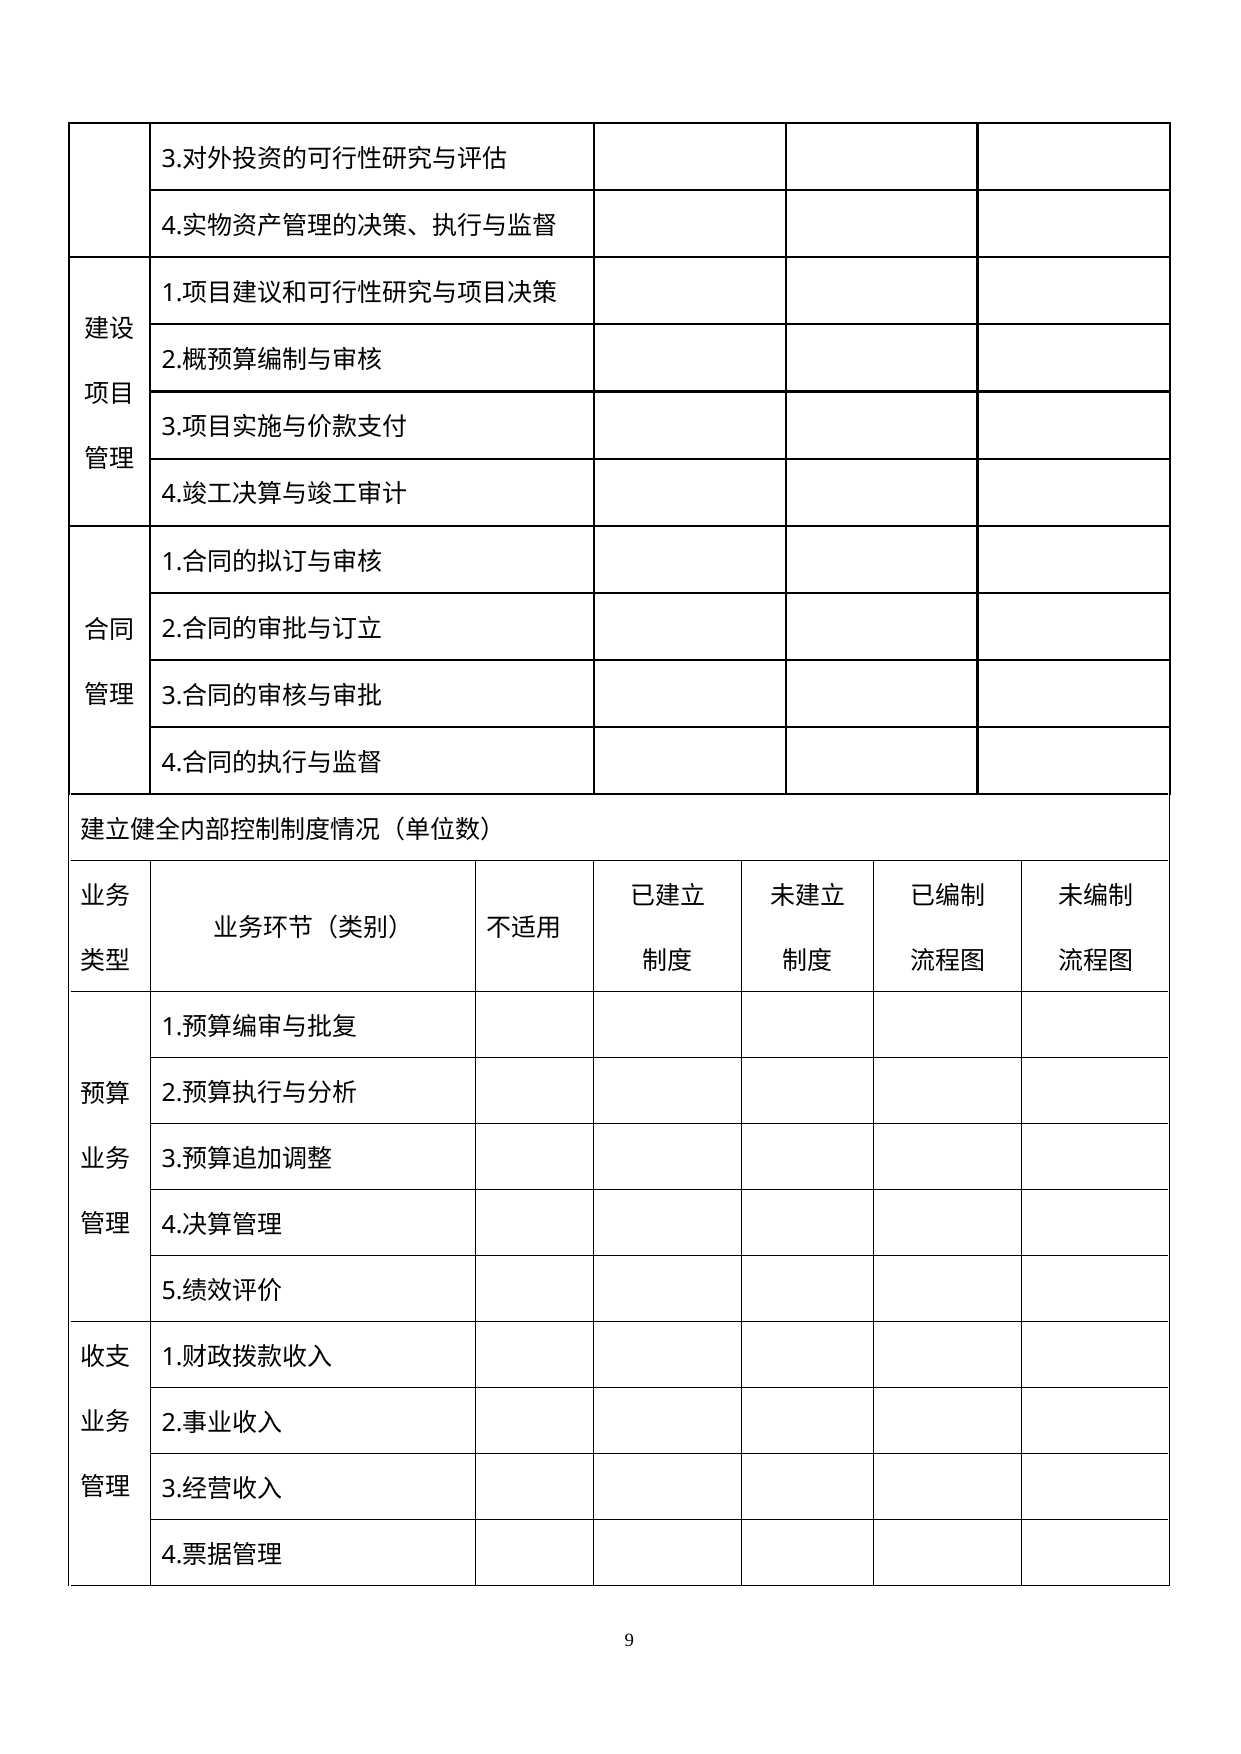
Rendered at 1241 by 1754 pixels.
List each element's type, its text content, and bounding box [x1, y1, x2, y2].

table_cell 业务类型 [69, 860, 150, 991]
table_cell [476, 1190, 593, 1255]
table_cell [874, 1058, 1021, 1123]
table_cell 建立健全内部控制制度情况（单位数） [69, 793, 1169, 860]
table_cell [1022, 1123, 1169, 1189]
table_cell 3.经营收入 [151, 1454, 475, 1519]
table_cell [1022, 1255, 1169, 1321]
table_cell 3.对外投资的可行性研究与评估 [151, 124, 593, 189]
table_cell 已编制 流程图 [874, 861, 1021, 991]
table_cell 合同管理 [70, 527, 149, 793]
table_cell 2.预算执行与分析 [151, 1058, 475, 1123]
table_cell [476, 1388, 593, 1453]
table_cell 已建立 制度 [594, 861, 741, 991]
table_cell [594, 1124, 741, 1189]
table_cell [874, 1520, 1021, 1585]
table_cell [979, 594, 1169, 659]
table_cell [595, 393, 785, 457]
table_cell 5.绩效评价 [151, 1256, 475, 1321]
table_cell 2.合同的审批与订立 [151, 594, 593, 659]
table_cell [742, 1058, 873, 1123]
table_cell [787, 124, 976, 189]
table_cell [595, 527, 785, 592]
table_cell [1022, 991, 1169, 1057]
table_cell [595, 325, 785, 390]
table_cell [476, 1322, 593, 1387]
table_cell [979, 393, 1169, 457]
table_cell [595, 258, 785, 323]
table_cell [594, 1058, 741, 1123]
table_cell [594, 1322, 741, 1387]
table_cell [476, 1454, 593, 1519]
table_cell [1022, 1189, 1169, 1255]
table_cell [476, 1124, 593, 1189]
table_cell [476, 1058, 593, 1123]
table_cell [874, 1256, 1021, 1321]
table_cell [1022, 1321, 1169, 1387]
table_cell [595, 594, 785, 659]
table_cell [476, 1520, 593, 1585]
table_cell 1.预算编审与批复 [151, 992, 475, 1057]
table_cell 1.项目建议和可行性研究与项目决策 [151, 258, 593, 323]
table_cell 预算业务管理 [69, 991, 150, 1321]
table_cell [595, 191, 785, 256]
table_cell [874, 992, 1021, 1057]
table_cell 3.预算追加调整 [151, 1124, 475, 1189]
table_cell [874, 1322, 1021, 1387]
table_cell 4.合同的执行与监督 [151, 728, 593, 793]
table_cell [1022, 1387, 1169, 1453]
table_cell [742, 1124, 873, 1189]
table_cell [742, 1388, 873, 1453]
table_cell [979, 460, 1169, 524]
table_cell [476, 992, 593, 1057]
table_cell 1.合同的拟订与审核 [151, 527, 593, 592]
table_cell 2.事业收入 [151, 1388, 475, 1453]
table_cell [594, 1190, 741, 1255]
table_cell [874, 1124, 1021, 1189]
table_cell [787, 393, 976, 457]
table_cell 未编制 流程图 [1022, 860, 1169, 991]
table_cell [1022, 1057, 1169, 1123]
table_cell [742, 1190, 873, 1255]
table_cell [1022, 1453, 1169, 1519]
table_cell [979, 728, 1169, 793]
table_cell [787, 460, 976, 524]
table_cell [594, 1256, 741, 1321]
table_cell [476, 1256, 593, 1321]
table_cell [787, 661, 976, 726]
table_cell [594, 1454, 741, 1519]
table_cell [742, 1520, 873, 1585]
table_cell [742, 1256, 873, 1321]
table_cell [787, 325, 976, 390]
table_cell [594, 1520, 741, 1585]
table_cell [787, 594, 976, 659]
table_cell 建设项目管理 [70, 258, 149, 524]
table_cell [979, 661, 1169, 726]
table_cell 4.实物资产管理的决策、执行与监督 [151, 191, 593, 256]
table_cell [742, 992, 873, 1057]
table_cell [594, 992, 741, 1057]
table_cell 业务环节（类别） [151, 861, 475, 991]
table_cell [979, 527, 1169, 592]
table_cell 3.项目实施与价款支付 [151, 393, 593, 457]
table_cell 4.决算管理 [151, 1190, 475, 1255]
table_cell [787, 258, 976, 323]
table_cell [979, 124, 1169, 189]
table_cell 4.竣工决算与竣工审计 [151, 460, 593, 524]
table_cell 4.票据管理 [151, 1520, 475, 1585]
table_cell [595, 728, 785, 793]
table_cell [874, 1454, 1021, 1519]
table_cell [979, 258, 1169, 323]
table_cell [979, 325, 1169, 390]
table_cell 收支业务管理 [69, 1321, 150, 1585]
table_cell [787, 527, 976, 592]
table_cell [787, 191, 976, 256]
table_cell 不适用 [476, 861, 593, 991]
table_cell 2.概预算编制与审核 [151, 325, 593, 390]
table_cell [1022, 1519, 1169, 1585]
table_cell [595, 124, 785, 189]
table_cell 未建立 制度 [742, 861, 873, 991]
table_cell [979, 191, 1169, 256]
table_cell [787, 728, 976, 793]
table_cell [742, 1322, 873, 1387]
table_cell [594, 1388, 741, 1453]
table_cell [595, 460, 785, 524]
table_cell [595, 661, 785, 726]
table_cell 1.财政拨款收入 [151, 1322, 475, 1387]
table_cell [874, 1388, 1021, 1453]
table_cell [742, 1454, 873, 1519]
table_cell [874, 1190, 1021, 1255]
table_cell 3.合同的审核与审批 [151, 661, 593, 726]
